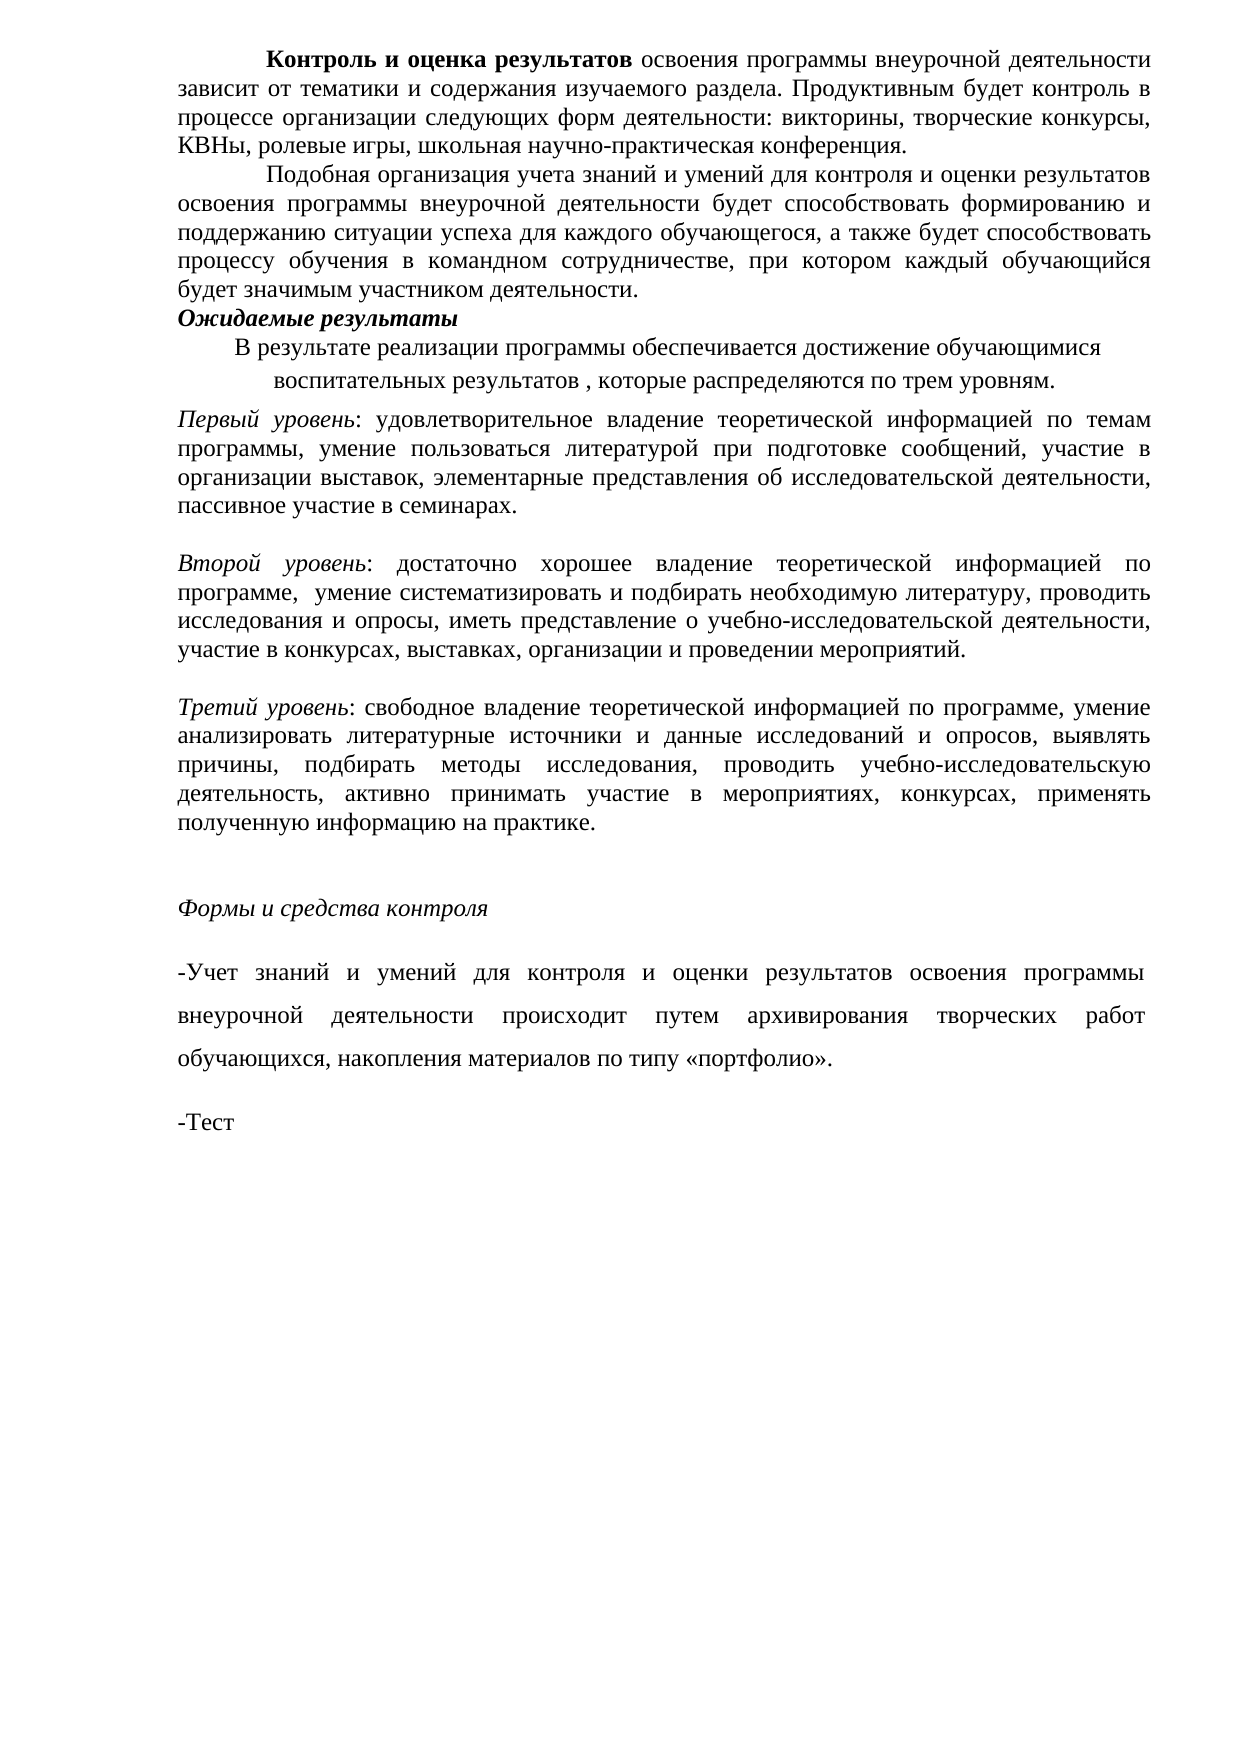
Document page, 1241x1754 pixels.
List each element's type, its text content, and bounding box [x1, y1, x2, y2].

text Третий уровень: свободное владение теоретической информацией по программе, умение анализировать литературные источники и данные исследований и опросов, выявлять причины, подбирать методы исследования, проводить учебно-исследовательскую деятельность, активно принимать участие в мероприятиях, конкурсах, применять полученную информацию на практике. [177, 692, 1152, 835]
list Контроль и оценка результатов освоения программы внеурочной деятельности зависит от тематики и содержания изучаемого раздела. Продуктивным будет контроль в процессе организации следующих форм деятельности: викторины, творческие конкурсы, КВНы, ролевые игры, школьная научно-практическая конференция. [177, 44, 1152, 159]
text -Тест [177, 1107, 1146, 1136]
text Первый уровень: удовлетворительное владение теоретической информацией по темам программы, умение пользоваться литературой при подготовке сообщений, участие в организации выставок, элементарные представления об исследовательской деятельности, пассивное участие в семинарах. [177, 404, 1152, 519]
text -Учет знаний и умений для контроля и оценки результатов освоения программы внеурочной деятельности происходит путем архивирования творческих работ обучающихся, накопления материалов по типу «портфолио». [177, 957, 1146, 1072]
list Подобная организация учета знаний и умений для контроля и оценки результатов освоения программы внеурочной деятельности будет способствовать формированию и поддержанию ситуации успеха для каждого обучающегося, а также будет способствовать процессу обучения в командном сотрудничестве, при котором каждый обучающийся будет значимым участником деятельности. [177, 159, 1152, 303]
text Ожидаемые результаты [177, 303, 1152, 332]
text Второй уровень: достаточно хорошее владение теоретической информацией по программе, умение систематизировать и подбирать необходимую литературу, проводить исследования и опросы, иметь представление о учебно-исследовательской деятельности, участие в конкурсах, выставках, организации и проведении мероприятий. [177, 548, 1152, 663]
text Формы и средства контроля [177, 893, 1146, 922]
subtitle В результате реализации программы обеспечивается достижение обучающимися воспитательных результатов , которые распределяются по трем уровням. [177, 332, 1152, 394]
